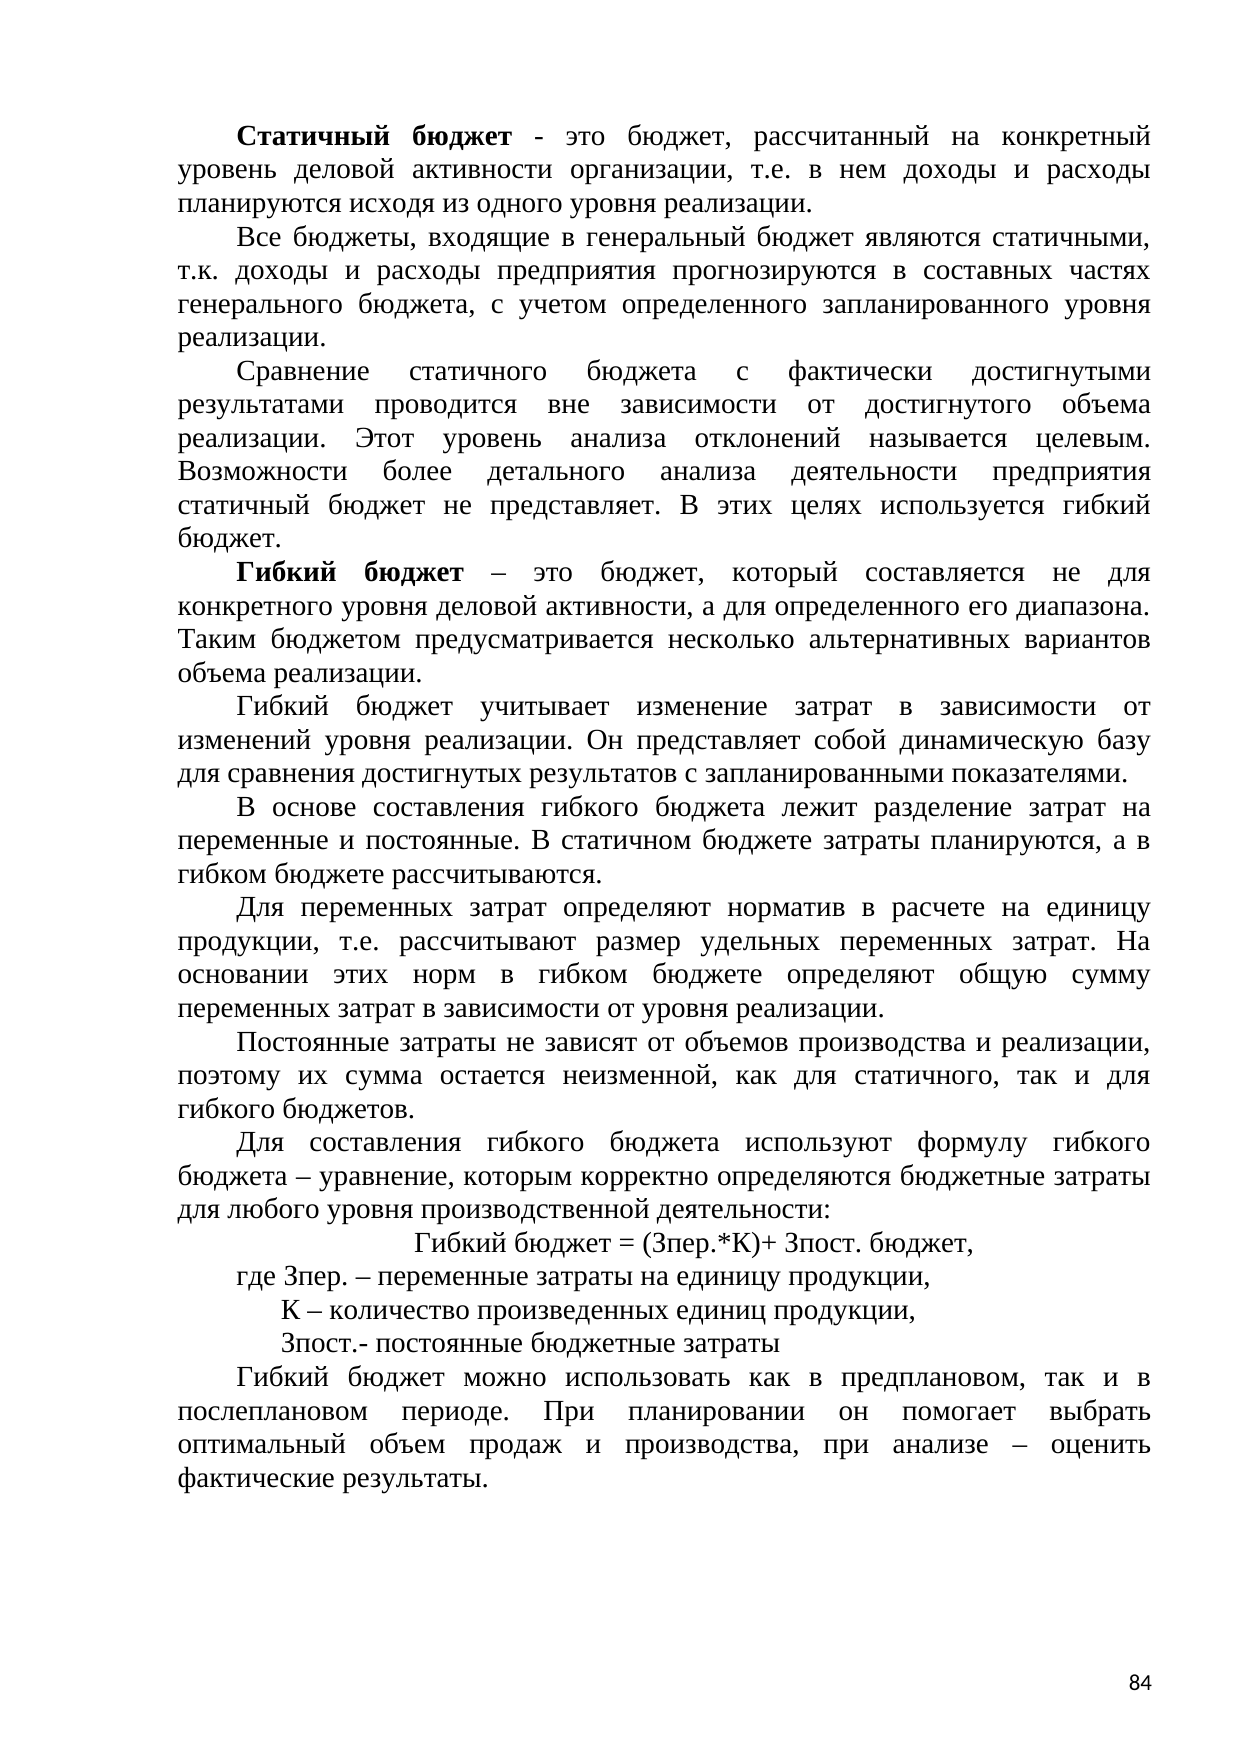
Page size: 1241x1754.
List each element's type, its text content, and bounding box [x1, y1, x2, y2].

text Гибкий бюджет – это бюджет, который составляется не для конкретного уровня деловой активности, а для определенного его диапазона. Таким бюджетом предусматривается несколько альтернативных вариантов объема реализации. [177, 554, 1152, 688]
text Для переменных затрат определяют норматив в расчете на единицу продукции, т.е. рассчитывают размер удельных переменных затрат. На основании этих норм в гибком бюджете определяют общую сумму переменных затрат в зависимости от уровня реализации. [177, 889, 1152, 1024]
text Постоянные затраты не зависят от объемов производства и реализации, поэтому их сумма остается неизменной, как для статичного, так и для гибкого бюджетов. [177, 1024, 1152, 1124]
text Гибкий бюджет учитывает изменение затрат в зависимости от изменений уровня реализации. Он представляет собой динамическую базу для сравнения достигнутых результатов с запланированными показателями. [177, 688, 1152, 789]
text Гибкий бюджет = (Зпер.*К)+ Зпост. бюджет, [177, 1225, 1152, 1258]
text Для составления гибкого бюджета используют формулу гибкого бюджета – уравнение, которым корректно определяются бюджетные затраты для любого уровня производственной деятельности: [177, 1124, 1152, 1225]
text В основе составления гибкого бюджета лежит разделение затрат на переменные и постоянные. В статичном бюджете затраты планируются, а в гибком бюджете рассчитываются. [177, 789, 1152, 889]
text Все бюджеты, входящие в генеральный бюджет являются статичными, т.к. доходы и расходы предприятия прогнозируются в составных частях генерального бюджета, с учетом определенного запланированного уровня реализации. [177, 219, 1152, 353]
text где Зпер. – переменные затраты на единицу продукции, [177, 1258, 1152, 1292]
text Статичный бюджет - это бюджет, рассчитанный на конкретный уровень деловой активности организации, т.е. в нем доходы и расходы планируются исходя из одного уровня реализации. [177, 118, 1152, 219]
text К – количество произведенных единиц продукции, [177, 1292, 1152, 1326]
text Сравнение статичного бюджета с фактически достигнутыми результатами проводится вне зависимости от достигнутого объема реализации. Этот уровень анализа отклонений называется целевым. Возможности более детального анализа деятельности предприятия статичный бюджет не представляет. В этих целях используется гибкий бюджет. [177, 353, 1152, 554]
text Гибкий бюджет можно использовать как в предплановом, так и в послеплановом периоде. При планировании он помогает выбрать оптимальный объем продаж и производства, при анализе – оценить фактические результаты. [177, 1359, 1152, 1493]
text Зпост.- постоянные бюджетные затраты [177, 1326, 1152, 1359]
